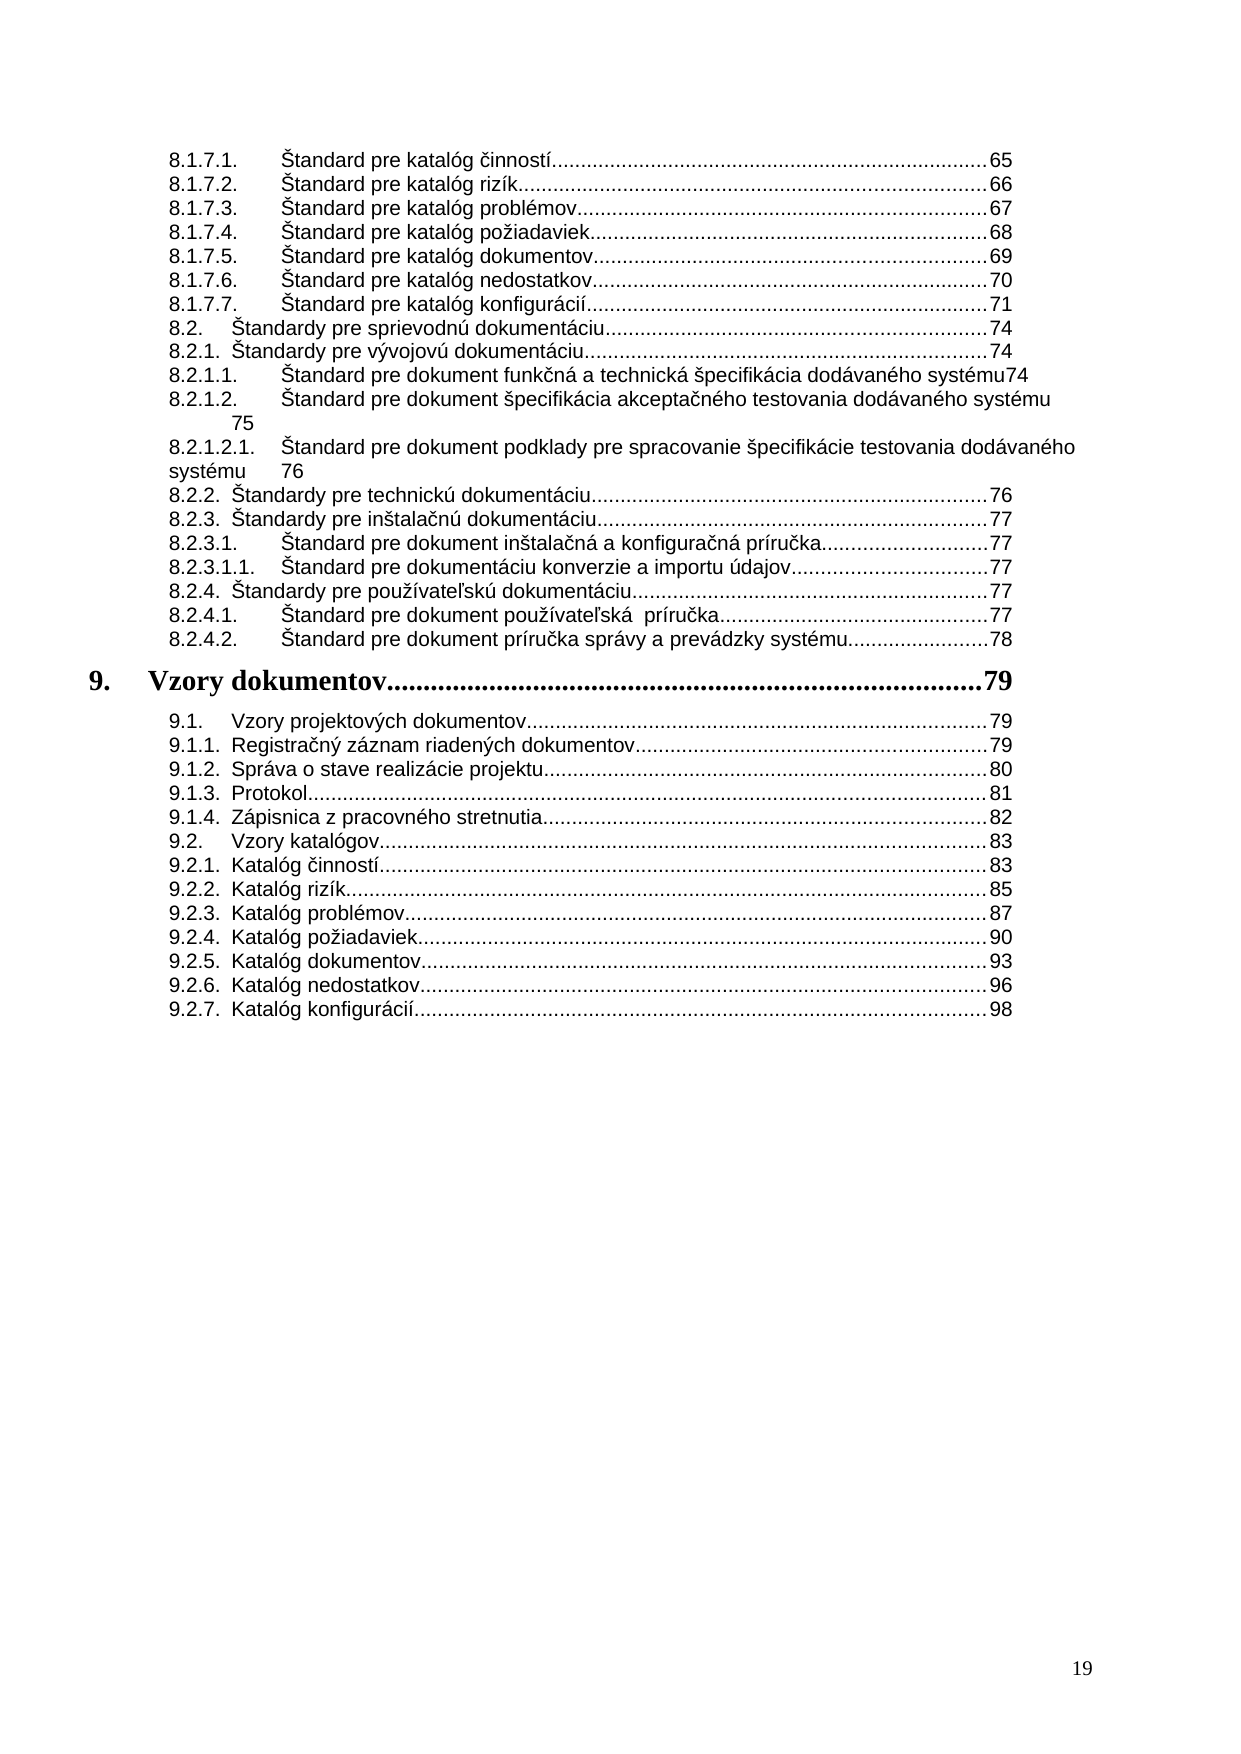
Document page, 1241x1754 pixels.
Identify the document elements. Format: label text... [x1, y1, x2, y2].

text 9.2.1. Katalóg činností 83 [168, 853, 1093, 877]
text 9.2.4. Katalóg požiadaviek 90 [168, 925, 1093, 949]
text 8.2.4.2. Štandard pre dokument príručka správy a prevádzky systému 78 [168, 627, 1093, 651]
text 8.1.7.5. Štandard pre katalóg dokumentov 69 [168, 243, 1093, 267]
text 8.2.3. Štandardy pre inštalačnú dokumentáciu 77 [168, 507, 1093, 531]
text 8.2.4. Štandardy pre používateľskú dokumentáciu 77 [168, 579, 1093, 603]
text 9.1.1. Registračný záznam riadených dokumentov 79 [168, 733, 1093, 757]
text 8.1.7.4. Štandard pre katalóg požiadaviek 68 [168, 219, 1093, 243]
text 8.2.1.1. Štandard pre dokument funkčná a technická špecifikácia dodávaného systému 74 [168, 363, 1093, 387]
text 9.1. Vzory projektových dokumentov 79 [168, 709, 1093, 733]
text 9.2.6. Katalóg nedostatkov 96 [168, 973, 1093, 997]
text 8.2.1.2.1. Štandard pre dokument podklady pre spracovanie špecifikácie testovania dodávaného systému 76 [168, 435, 1093, 483]
text 8.2.1. Štandardy pre vývojovú dokumentáciu 74 [168, 339, 1093, 363]
text 8.1.7.7. Štandard pre katalóg konfigurácií 71 [168, 291, 1093, 315]
text 9. Vzory dokumentov 79 [88, 663, 1093, 697]
text 9.2.5. Katalóg dokumentov 93 [168, 949, 1093, 973]
text 8.2.1.2. Štandard pre dokument špecifikácia akceptačného testovania dodávaného systému 75 [168, 387, 1093, 435]
text 9.1.2. Správa o stave realizácie projektu 80 [168, 757, 1093, 781]
text 9.1.3. Protokol 81 [168, 781, 1093, 805]
text 8.1.7.1. Štandard pre katalóg činností 65 [168, 148, 1093, 172]
text 8.2.3.1. Štandard pre dokument inštalačná a konfiguračná príručka 77 [168, 531, 1093, 555]
text 9.2.2. Katalóg rizík 85 [168, 877, 1093, 901]
text 8.2.3.1.1. Štandard pre dokumentáciu konverzie a importu údajov 77 [168, 555, 1093, 579]
text 9.2.3. Katalóg problémov 87 [168, 901, 1093, 925]
text 8.1.7.2. Štandard pre katalóg rizík 66 [168, 172, 1093, 196]
text 9.1.4. Zápisnica z pracovného stretnutia 82 [168, 805, 1093, 829]
text 8.2. Štandardy pre sprievodnú dokumentáciu 74 [168, 315, 1093, 339]
text 8.2.4.1. Štandard pre dokument používateľská príručka 77 [168, 603, 1093, 627]
text 8.1.7.6. Štandard pre katalóg nedostatkov 70 [168, 267, 1093, 291]
text 9.2.7. Katalóg konfigurácií 98 [168, 997, 1093, 1021]
text 8.1.7.3. Štandard pre katalóg problémov 67 [168, 196, 1093, 219]
text 9.2. Vzory katalógov 83 [168, 829, 1093, 853]
text 8.2.2. Štandardy pre technickú dokumentáciu 76 [168, 483, 1093, 507]
